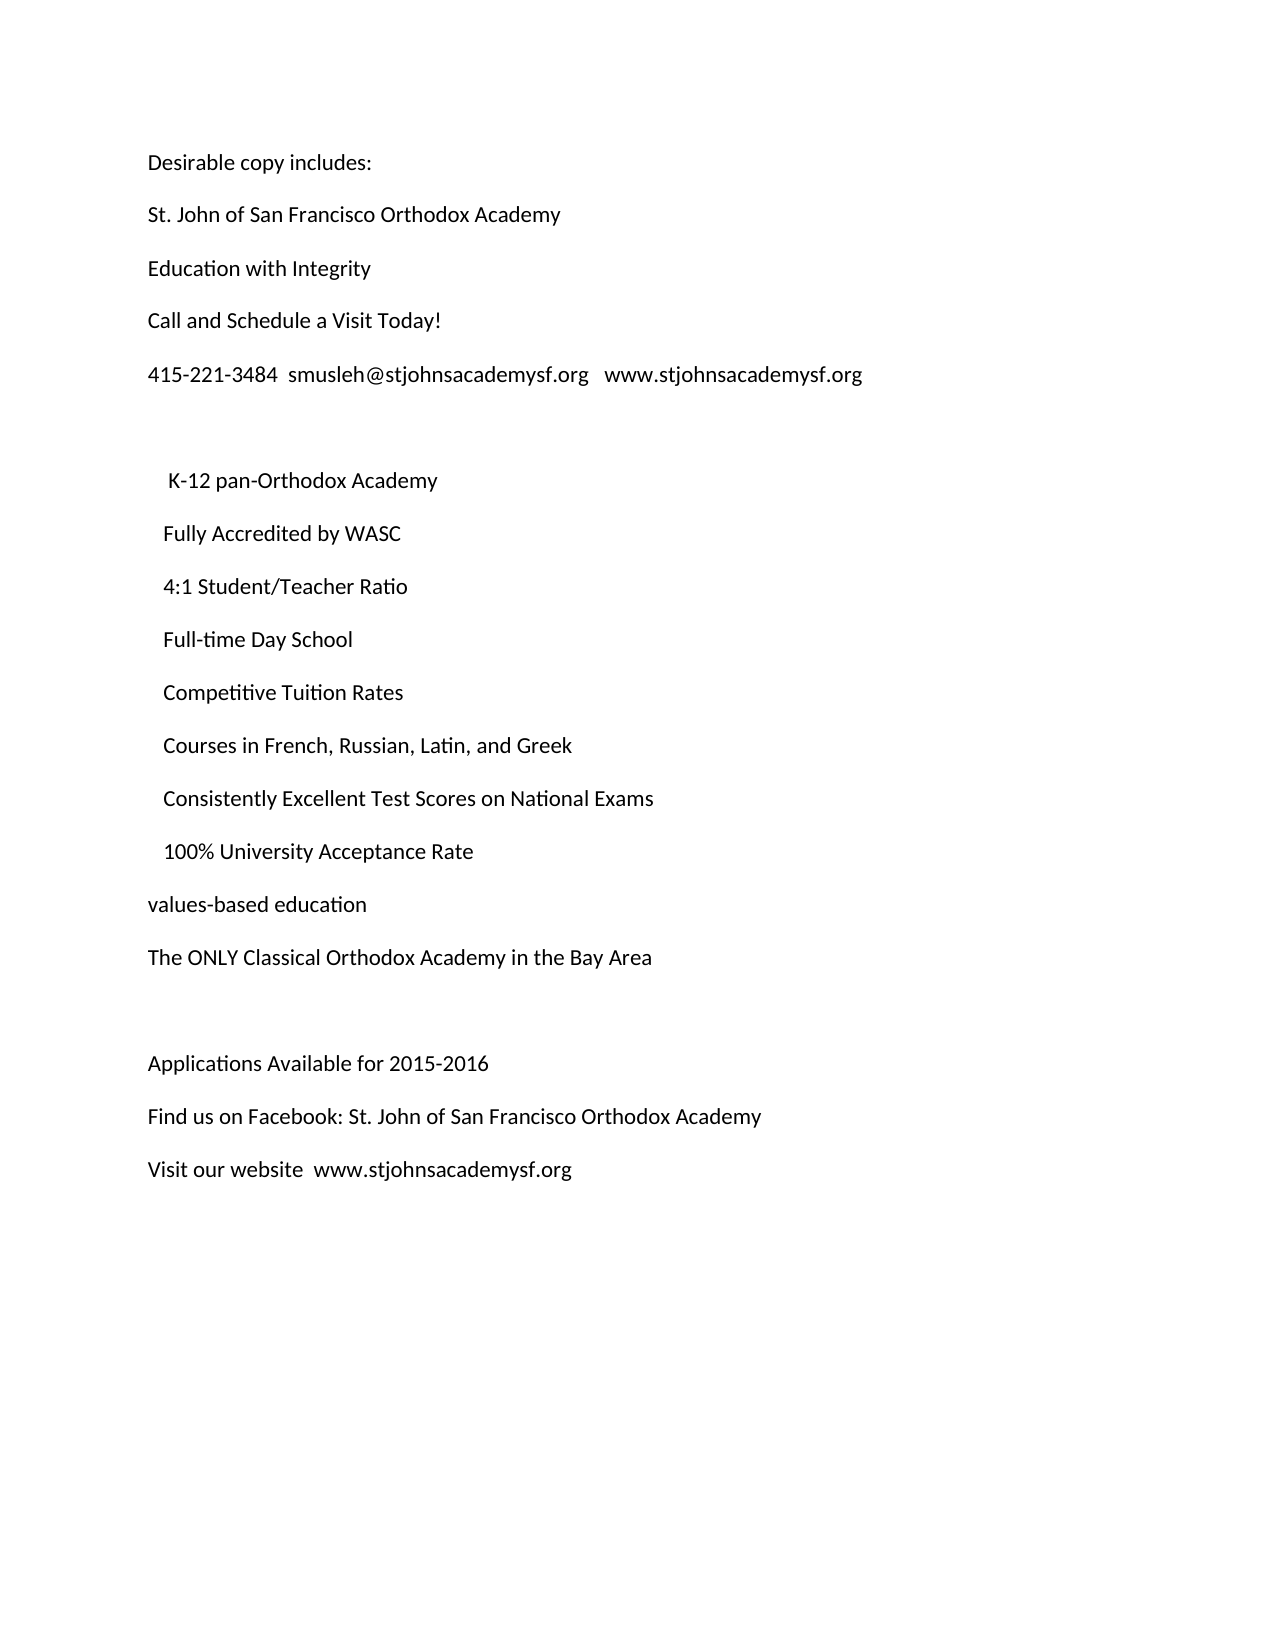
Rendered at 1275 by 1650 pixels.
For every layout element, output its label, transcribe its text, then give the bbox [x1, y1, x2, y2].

text Find us on Facebook: St. John of San Francisco Orthodox Academy [148, 1102, 1127, 1130]
text Fully Accredited by WASC [148, 519, 1127, 547]
text The ONLY Classical Orthodox Academy in the Bay Area [148, 943, 1127, 971]
text values-based education [148, 890, 1127, 918]
text 415-221-3484 smusleh@stjohnsacademysf.org www.stjohnsacademysf.org [148, 360, 1127, 388]
text Desirable copy includes: [148, 148, 1127, 176]
text 100% University Acceptance Rate [148, 837, 1127, 865]
text Education with Integrity [148, 254, 1127, 282]
text Visit our website www.stjohnsacademysf.org [148, 1155, 1127, 1183]
text Applications Available for 2015-2016 [148, 1049, 1127, 1077]
text Full-time Day School [148, 625, 1127, 653]
text K-12 pan-Orthodox Academy [148, 466, 1127, 494]
text St. John of San Francisco Orthodox Academy [148, 201, 1127, 229]
text Call and Schedule a Visit Today! [148, 307, 1127, 335]
text Courses in French, Russian, Latin, and Greek [148, 731, 1127, 759]
text Competitive Tuition Rates [148, 678, 1127, 706]
text Consistently Excellent Test Scores on National Exams [148, 784, 1127, 812]
text 4:1 Student/Teacher Ratio [148, 572, 1127, 600]
